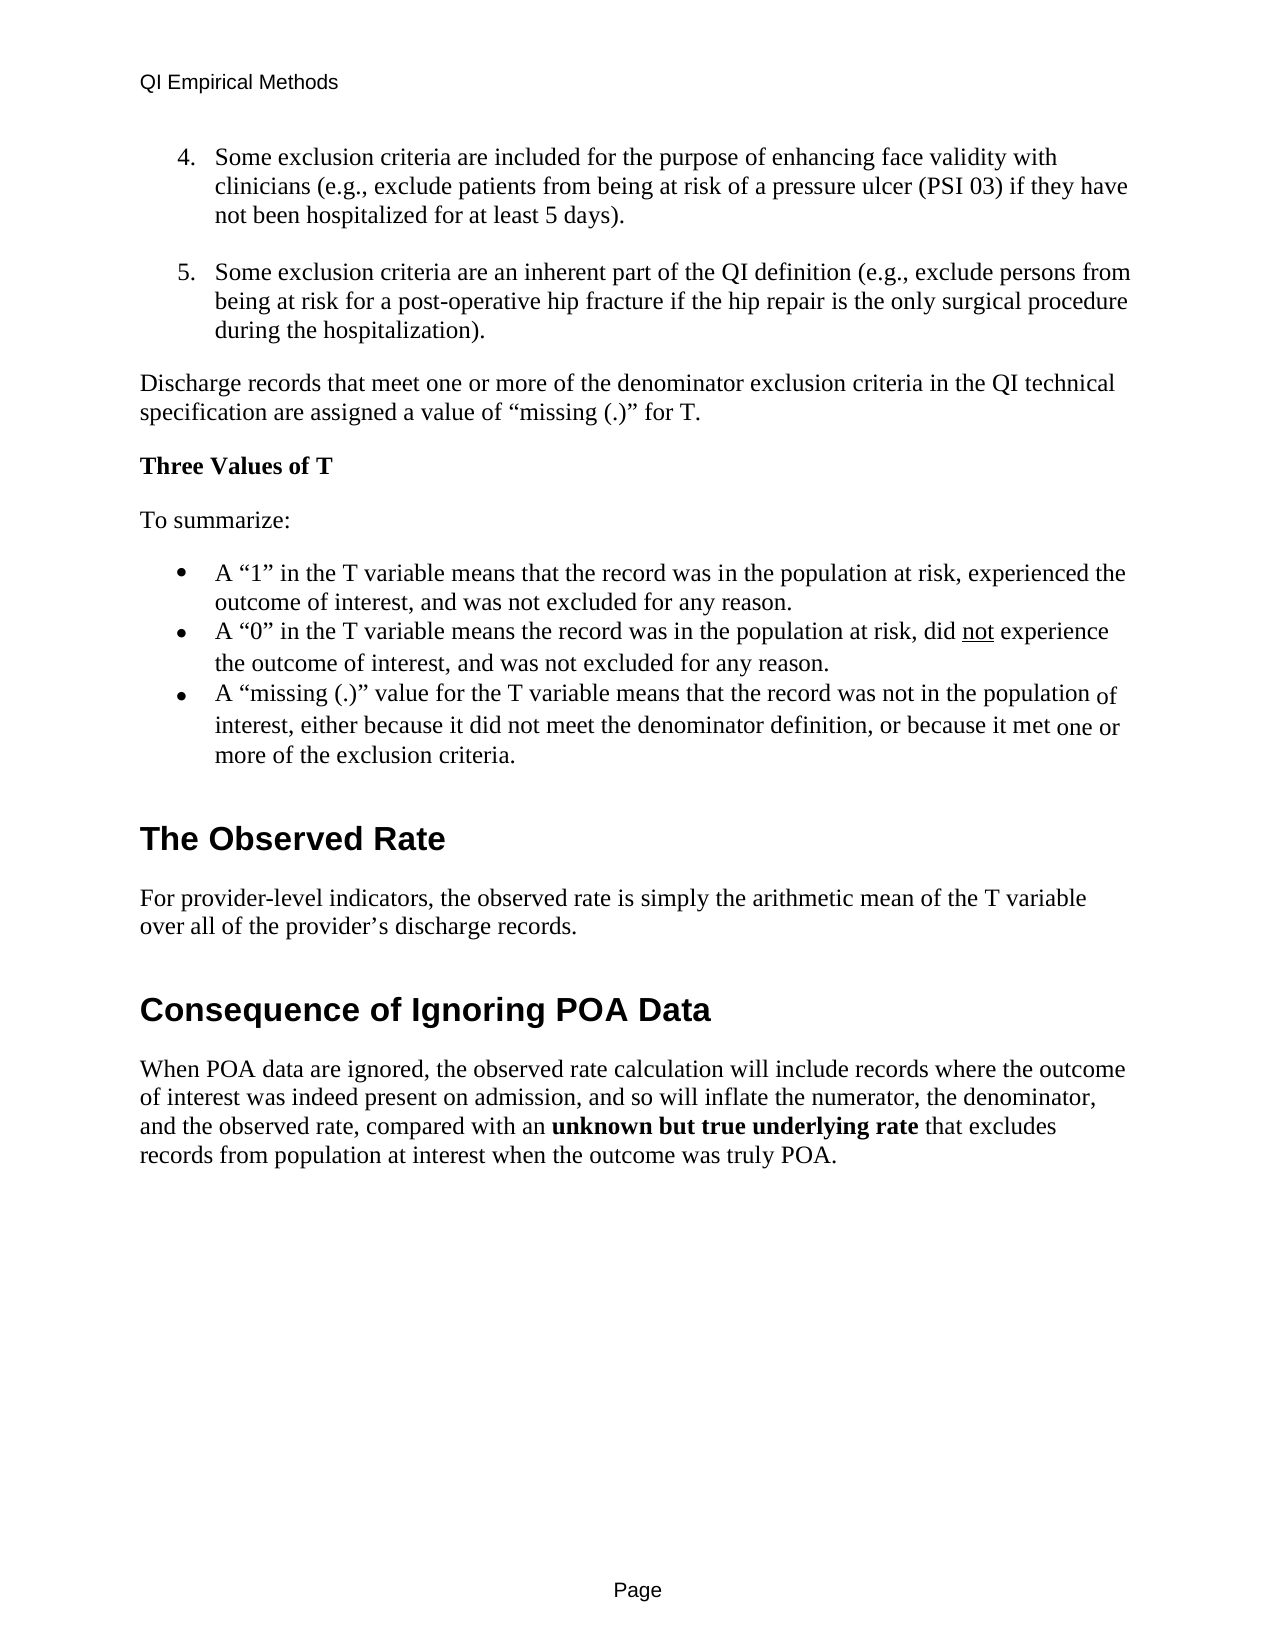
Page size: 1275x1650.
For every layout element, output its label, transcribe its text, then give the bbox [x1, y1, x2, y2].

subtitle Consequence of Ignoring POA Data [139, 990, 1135, 1029]
text To summarize: [139, 505, 1135, 533]
subtitle The Observed Rate [139, 819, 1135, 858]
text Discharge records that meet one or more of the denominator exclusion criteria in the QI technical specification are assigned a value of “missing (.)” for T. [139, 368, 1135, 426]
list A “1” in the T variable means that the record was in the population at risk, experienced the outcome of interest, and was not excluded for any reason. [177, 558, 1135, 616]
list Some exclusion criteria are included for the purpose of enhancing face validity with clinicians (e.g., exclude patients from being at risk of a pressure ulcer (PSI 03) if they have not been hospitalized for at least 5 days). [177, 142, 1135, 228]
list A “0” in the T variable means the record was in the population at risk, did not experience the outcome of interest, and was not excluded for any reason. [177, 616, 1135, 678]
list Some exclusion criteria are an inherent part of the QI definition (e.g., exclude persons from being at risk for a post-operative hip fracture if the hip repair is the only surgical procedure during the hospitalization). [177, 257, 1135, 343]
text When POA data are ignored, the observed rate calculation will include records where the outcome of interest was indeed present on admission, and so will inflate the numerator, the denominator, and the observed rate, compared with an unknown but true underlying rate that excludes records from population at interest when the outcome was truly POA. [139, 1054, 1135, 1169]
list A “missing (.)” value for the T variable means that the record was not in the population of interest, either because it did not meet the denominator definition, or because it met one or more of the exclusion criteria. [177, 678, 1135, 769]
text Three Values of T [139, 451, 1135, 480]
text For provider-level indicators, the observed rate is simply the arithmetic mean of the T variable over all of the provider’s discharge records. [139, 883, 1135, 940]
